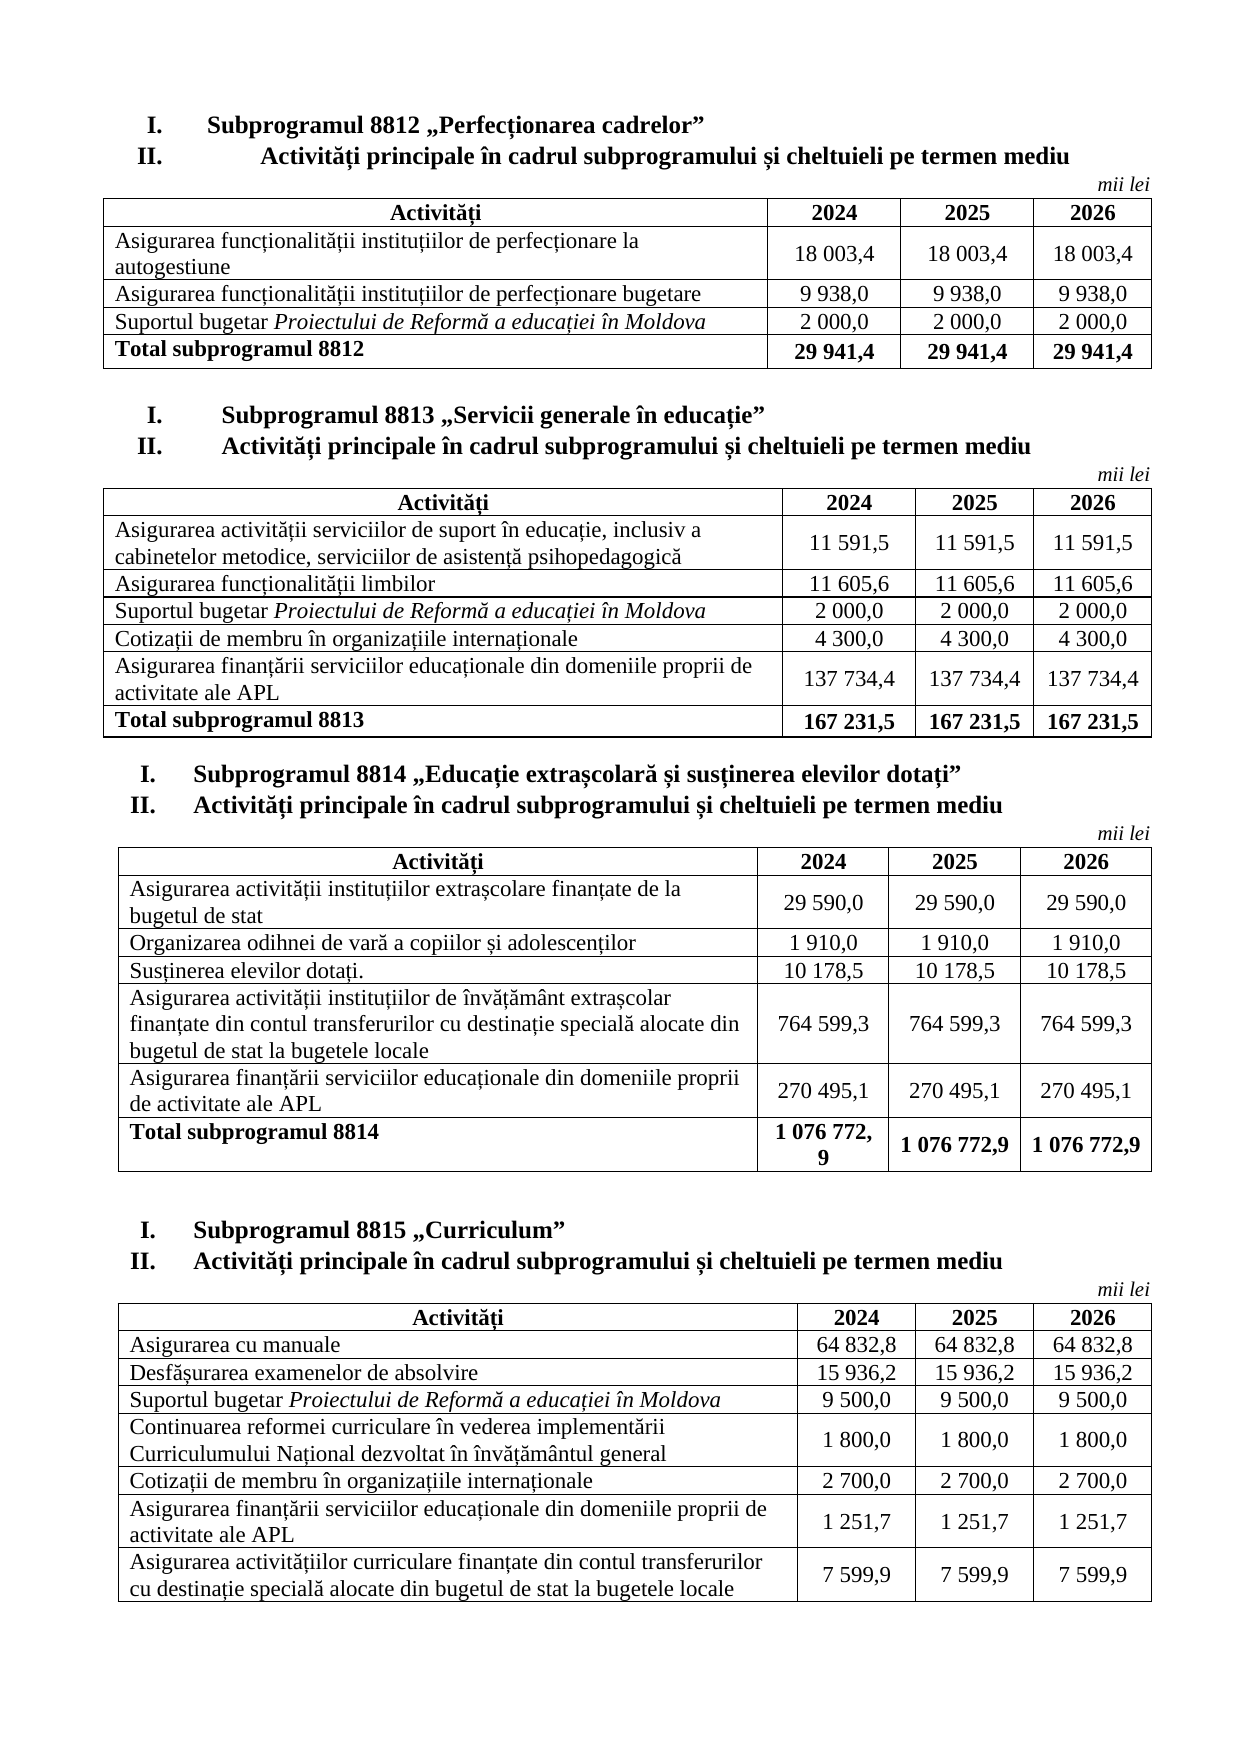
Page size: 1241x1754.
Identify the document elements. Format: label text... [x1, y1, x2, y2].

table_header Activități [119, 848, 757, 874]
table_cell Suportul bugetar Proiectului de Reformă a educației în Moldova [104, 598, 782, 624]
table_cell 9 938,0 [768, 280, 900, 307]
table_cell 15 936,2 [798, 1359, 915, 1385]
table_cell Cotizații de membru în organizațiile internaționale [104, 625, 782, 651]
table_cell Total subprogramul 8812 [104, 335, 767, 368]
table_header Activități [119, 1304, 797, 1330]
table_cell 11 605,6 [1034, 570, 1151, 596]
table_header 2025 [901, 199, 1033, 226]
table_cell Asigurarea finanțării serviciilor educaționale din domeniile proprii de activitate ale APL [119, 1064, 757, 1117]
table_cell 11 605,6 [916, 570, 1033, 596]
table_cell Cotizații de membru în organizațiile internaționale [119, 1467, 797, 1493]
table_cell 29 941,4 [901, 335, 1033, 368]
table_cell 1 910,0 [758, 929, 888, 956]
table_cell Total subprogramul 8814 [119, 1118, 757, 1171]
table_cell 270 495,1 [889, 1064, 1020, 1117]
table_cell 64 832,8 [798, 1331, 915, 1358]
table_cell 137 734,4 [783, 652, 915, 705]
list mii lei [118, 1277, 1152, 1301]
table_header 2026 [1034, 199, 1151, 226]
table_header 2024 [768, 199, 900, 226]
table_cell 4 300,0 [783, 625, 915, 651]
table_cell 2 000,0 [901, 308, 1033, 334]
table_cell 10 178,5 [1021, 957, 1151, 983]
table_cell 7 599,9 [916, 1548, 1033, 1601]
table_cell 29 941,4 [768, 335, 900, 368]
table_cell 167 231,5 [916, 706, 1033, 736]
table_cell 11 591,5 [916, 516, 1033, 569]
table_cell 764 599,3 [889, 984, 1020, 1063]
table_cell 270 495,1 [758, 1064, 888, 1117]
table_cell 15 936,2 [916, 1359, 1033, 1385]
table_header Activități [104, 199, 767, 226]
table_cell 29 941,4 [1034, 335, 1151, 368]
table_cell 2 700,0 [916, 1467, 1033, 1493]
list mii lei [118, 462, 1152, 486]
table_cell 9 938,0 [901, 280, 1033, 307]
table_cell Asigurarea activității instituțiilor de învățământ extrașcolar finanțate din contul transferurilor cu destinație specială alocate din bugetul de stat la bugetele locale [119, 984, 757, 1063]
table_cell 1 076 772,9 [1021, 1118, 1151, 1171]
table_cell Asigurarea activitățiilor curriculare finanțate din contul transferurilor cu destinație specială alocate din bugetul de stat la bugetele locale [119, 1548, 797, 1601]
table_cell 10 178,5 [758, 957, 888, 983]
table_cell Organizarea odihnei de vară a copiilor și adolescenților [119, 929, 757, 956]
table_header 2024 [758, 848, 888, 874]
table_cell 9 500,0 [916, 1386, 1033, 1412]
table_cell Asigurarea activității serviciilor de suport în educație, inclusiv a cabinetelor metodice, serviciilor de asistență psihopedagogică [104, 516, 782, 569]
table_cell 29 590,0 [1021, 876, 1151, 928]
table_cell 29 590,0 [758, 876, 888, 928]
table_cell 4 300,0 [916, 625, 1033, 651]
table_cell Asigurarea funcționalității instituțiilor de perfecționare la autogestiune [104, 227, 767, 279]
table_header Activități [104, 489, 782, 515]
table_header 2025 [916, 489, 1033, 515]
table_cell 64 832,8 [1034, 1331, 1151, 1358]
table_cell 1 251,7 [1034, 1495, 1151, 1547]
list mii lei [118, 172, 1152, 196]
table_cell 1 800,0 [798, 1414, 915, 1466]
list Activități principale în cadrul subprogramului și cheltuieli pe termen mediu [156, 790, 1152, 819]
table_cell 18 003,4 [768, 227, 900, 279]
table_cell 2 000,0 [783, 598, 915, 624]
table_cell 167 231,5 [1034, 706, 1151, 736]
table_cell 4 300,0 [1034, 625, 1151, 651]
list Subprogramul 8813 „Servicii generale în educație” [162, 400, 1152, 429]
table_cell Suportul bugetar Proiectului de Reformă a educației în Moldova [119, 1386, 797, 1412]
table_header 2024 [798, 1304, 915, 1330]
table_cell 1 251,7 [916, 1495, 1033, 1547]
table_cell 764 599,3 [1021, 984, 1151, 1063]
table_cell 2 000,0 [916, 598, 1033, 624]
table_cell 11 591,5 [1034, 516, 1151, 569]
table_cell 18 003,4 [1034, 227, 1151, 279]
table_cell Asigurarea finanțării serviciilor educaționale din domeniile proprii de activitate ale APL [104, 652, 782, 705]
list Activități principale în cadrul subprogramului și cheltuieli pe termen mediu [162, 431, 1152, 460]
table_cell 2 700,0 [1034, 1467, 1151, 1493]
table_cell 9 938,0 [1034, 280, 1151, 307]
list Activități principale în cadrul subprogramului și cheltuieli pe termen mediu [162, 141, 1152, 170]
table_cell 167 231,5 [783, 706, 915, 736]
table_cell 137 734,4 [1034, 652, 1151, 705]
table_cell 137 734,4 [916, 652, 1033, 705]
table_cell Suportul bugetar Proiectului de Reformă a educației în Moldova [104, 308, 767, 334]
table_cell Asigurarea activității instituțiilor extrașcolare finanțate de la bugetul de stat [119, 876, 757, 928]
table_cell Total subprogramul 8813 [104, 706, 782, 736]
list Subprogramul 8815 „Curriculum” [156, 1215, 1152, 1243]
table_cell 1 076 772,9 [758, 1118, 888, 1171]
table_cell 15 936,2 [1034, 1359, 1151, 1385]
list Subprogramul 8812 „Perfecționarea cadrelor” [162, 110, 1152, 139]
list Subprogramul 8814 „Educație extrașcolară și susținerea elevilor dotați” [156, 759, 1152, 788]
table_header 2026 [1034, 1304, 1151, 1330]
table_cell 29 590,0 [889, 876, 1020, 928]
table_cell 764 599,3 [758, 984, 888, 1063]
table_cell 11 605,6 [783, 570, 915, 596]
table_cell 2 000,0 [768, 308, 900, 334]
table_cell 1 800,0 [1034, 1414, 1151, 1466]
table_cell Desfășurarea examenelor de absolvire [119, 1359, 797, 1385]
table_header 2024 [783, 489, 915, 515]
table_cell 9 500,0 [1034, 1386, 1151, 1412]
table_cell 1 251,7 [798, 1495, 915, 1547]
table_cell Asigurarea funcționalității instituțiilor de perfecționare bugetare [104, 280, 767, 307]
table_cell 64 832,8 [916, 1331, 1033, 1358]
table_cell 11 591,5 [783, 516, 915, 569]
list mii lei [118, 821, 1152, 845]
list Activități principale în cadrul subprogramului și cheltuieli pe termen mediu [156, 1246, 1152, 1274]
table_cell 1 910,0 [1021, 929, 1151, 956]
table_cell 18 003,4 [901, 227, 1033, 279]
table_cell 2 000,0 [1034, 598, 1151, 624]
table_header 2025 [916, 1304, 1033, 1330]
table_cell 7 599,9 [798, 1548, 915, 1601]
table_cell Asigurarea finanțării serviciilor educaționale din domeniile proprii de activitate ale APL [119, 1495, 797, 1547]
table_cell 270 495,1 [1021, 1064, 1151, 1117]
table_cell Asigurarea cu manuale [119, 1331, 797, 1358]
table_cell 2 000,0 [1034, 308, 1151, 334]
table_cell Susținerea elevilor dotați. [119, 957, 757, 983]
table_cell 7 599,9 [1034, 1548, 1151, 1601]
table_cell 9 500,0 [798, 1386, 915, 1412]
table_cell Asigurarea funcționalității limbilor [104, 570, 782, 596]
table_cell 1 076 772,9 [889, 1118, 1020, 1171]
table_cell 10 178,5 [889, 957, 1020, 983]
table_cell 1 800,0 [916, 1414, 1033, 1466]
table_header 2026 [1034, 489, 1151, 515]
table_cell 2 700,0 [798, 1467, 915, 1493]
table_cell 1 910,0 [889, 929, 1020, 956]
table_cell Continuarea reformei curriculare în vederea implementării Curriculumului Național dezvoltat în învățământul general [119, 1414, 797, 1466]
table_header 2025 [889, 848, 1020, 874]
table_header 2026 [1021, 848, 1151, 874]
